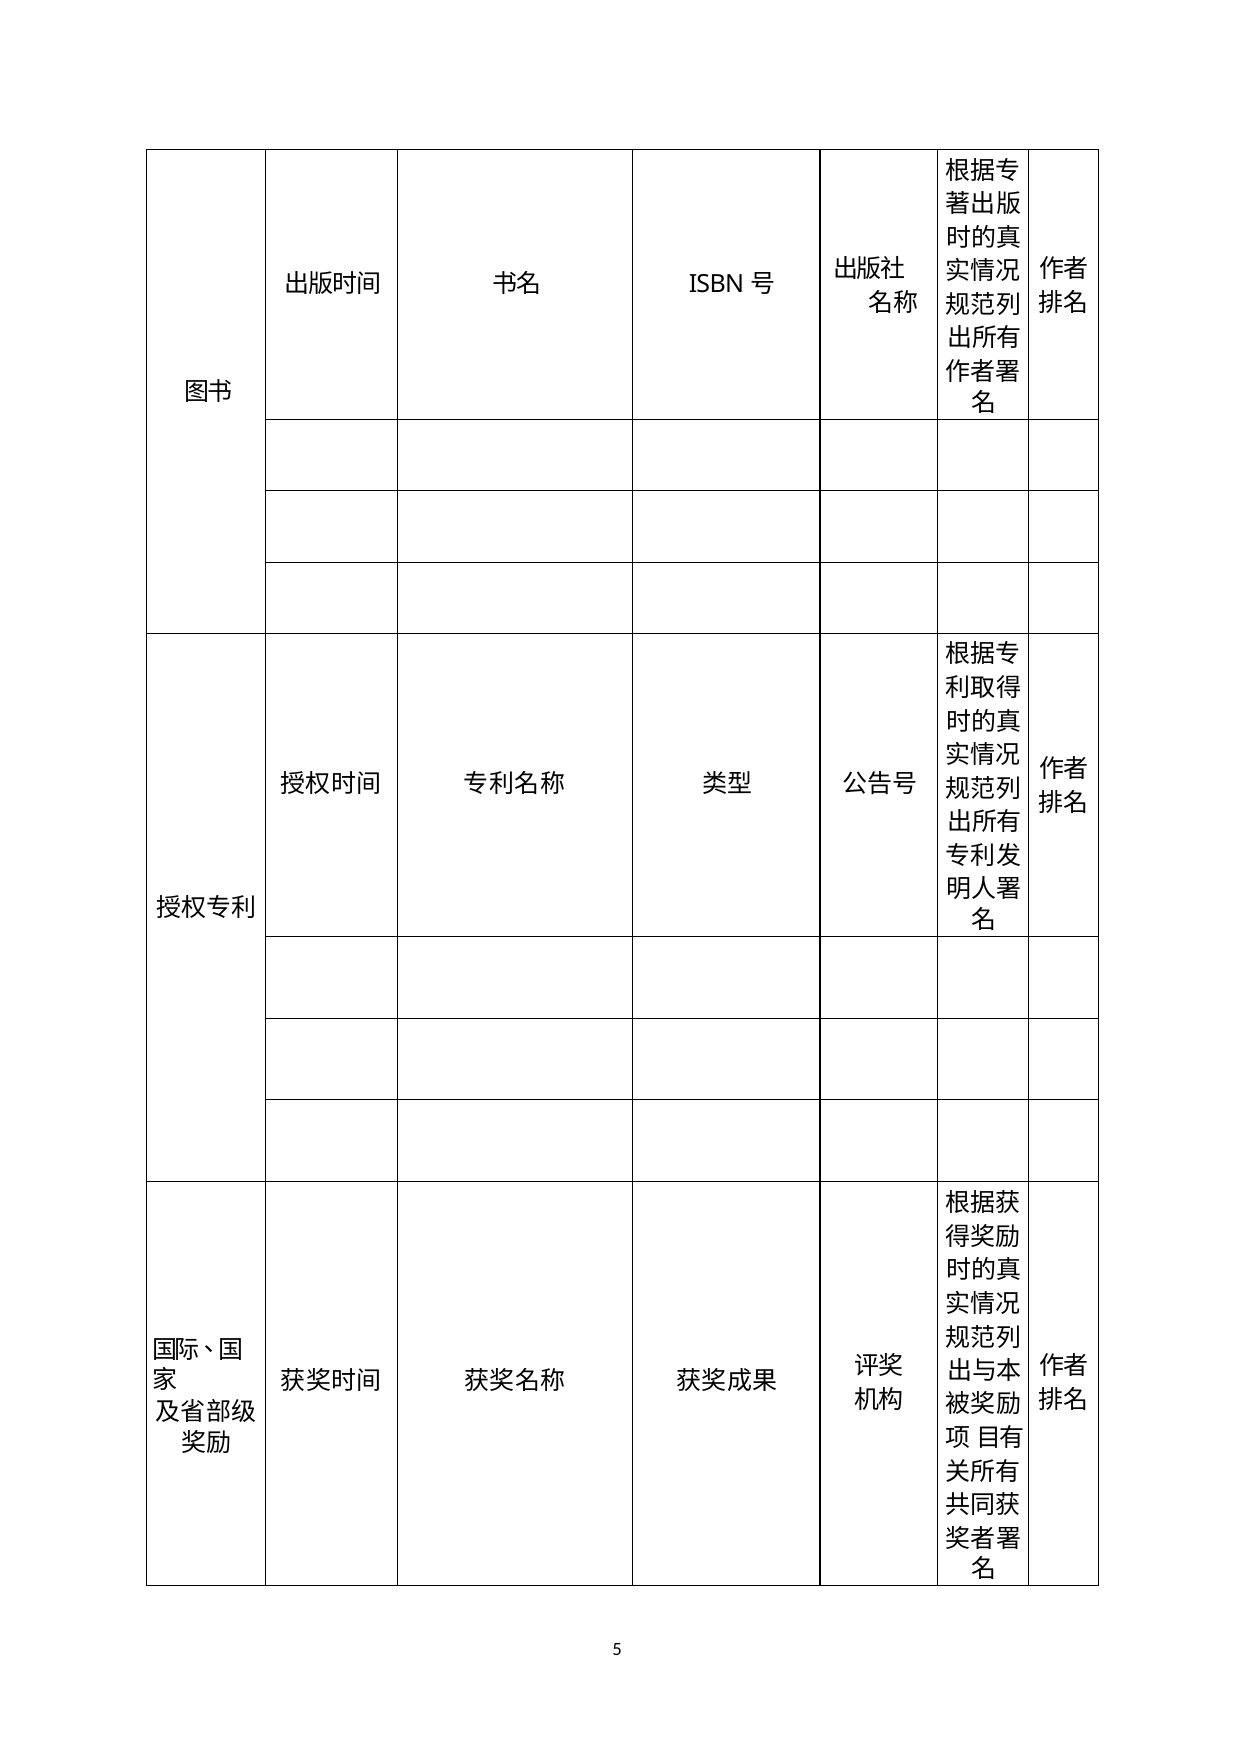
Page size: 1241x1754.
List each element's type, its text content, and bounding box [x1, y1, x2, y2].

table_header ISBN 号 [633, 150, 819, 419]
table_cell [633, 1019, 819, 1099]
table_cell [266, 563, 397, 633]
table_cell [633, 563, 819, 633]
table_cell 获奖名称 [398, 1182, 632, 1585]
table_cell 授权时间 [266, 634, 397, 936]
table_cell [821, 563, 937, 633]
table_cell [821, 1019, 937, 1099]
table_cell 专利名称 [398, 634, 632, 936]
table_cell [266, 491, 397, 562]
table_cell [1029, 1100, 1098, 1181]
table_header 出版社名称 [821, 150, 937, 419]
table_cell [398, 1019, 632, 1099]
table_cell [266, 937, 397, 1017]
table_cell [938, 937, 1028, 1017]
table_cell [1029, 491, 1098, 562]
table_cell 公告号 [821, 634, 937, 936]
table_header 书名 [398, 150, 632, 419]
table_cell [1029, 1019, 1098, 1099]
table_cell [1029, 563, 1098, 633]
table_cell [633, 491, 819, 562]
table_cell 获奖时间 [266, 1182, 397, 1585]
table_cell [398, 491, 632, 562]
table_header 作者排名 [1029, 150, 1098, 419]
table_cell [398, 937, 632, 1017]
table_cell 评奖机构 [821, 1182, 937, 1585]
table_cell [1029, 420, 1098, 490]
table_cell [266, 1100, 397, 1181]
table_cell [821, 937, 937, 1017]
table_cell [938, 1019, 1028, 1099]
table_header 出版时间 [266, 150, 397, 419]
table_cell [938, 420, 1028, 490]
table_cell [821, 491, 937, 562]
table_cell [938, 491, 1028, 562]
table_cell [398, 563, 632, 633]
table_cell [938, 563, 1028, 633]
table_cell [266, 1019, 397, 1099]
table_header 根据专 著出版 时的真 实情况 规范列 出所有 作者署名 [938, 150, 1028, 419]
table_cell 根据专 利取得 时的真 实情况 规范列 出所有 专利发 明人署名 [938, 634, 1028, 936]
table_cell 授权专利 [147, 634, 265, 1181]
table_cell [398, 1100, 632, 1181]
table_cell [1029, 937, 1098, 1017]
table_cell [821, 1100, 937, 1181]
table_header 图书 [147, 150, 265, 633]
table_cell [266, 420, 397, 490]
table_cell [938, 1100, 1028, 1181]
table_cell [398, 420, 632, 490]
table_cell 类型 [633, 634, 819, 936]
table_cell 作者排名 [1029, 1182, 1098, 1585]
table_cell [633, 1100, 819, 1181]
table_cell [633, 937, 819, 1017]
table_cell [821, 420, 937, 490]
table_cell [633, 420, 819, 490]
table_cell 国际、国家 及省部级 奖励 [147, 1182, 265, 1585]
table_cell 作者排名 [1029, 634, 1098, 936]
table_cell 根据获 得奖励 时的真 实情况 规范列 出与本 被奖励 项 目有 关所有 共同获 奖者署名 [938, 1182, 1028, 1585]
table_cell 获奖成果 [633, 1182, 819, 1585]
